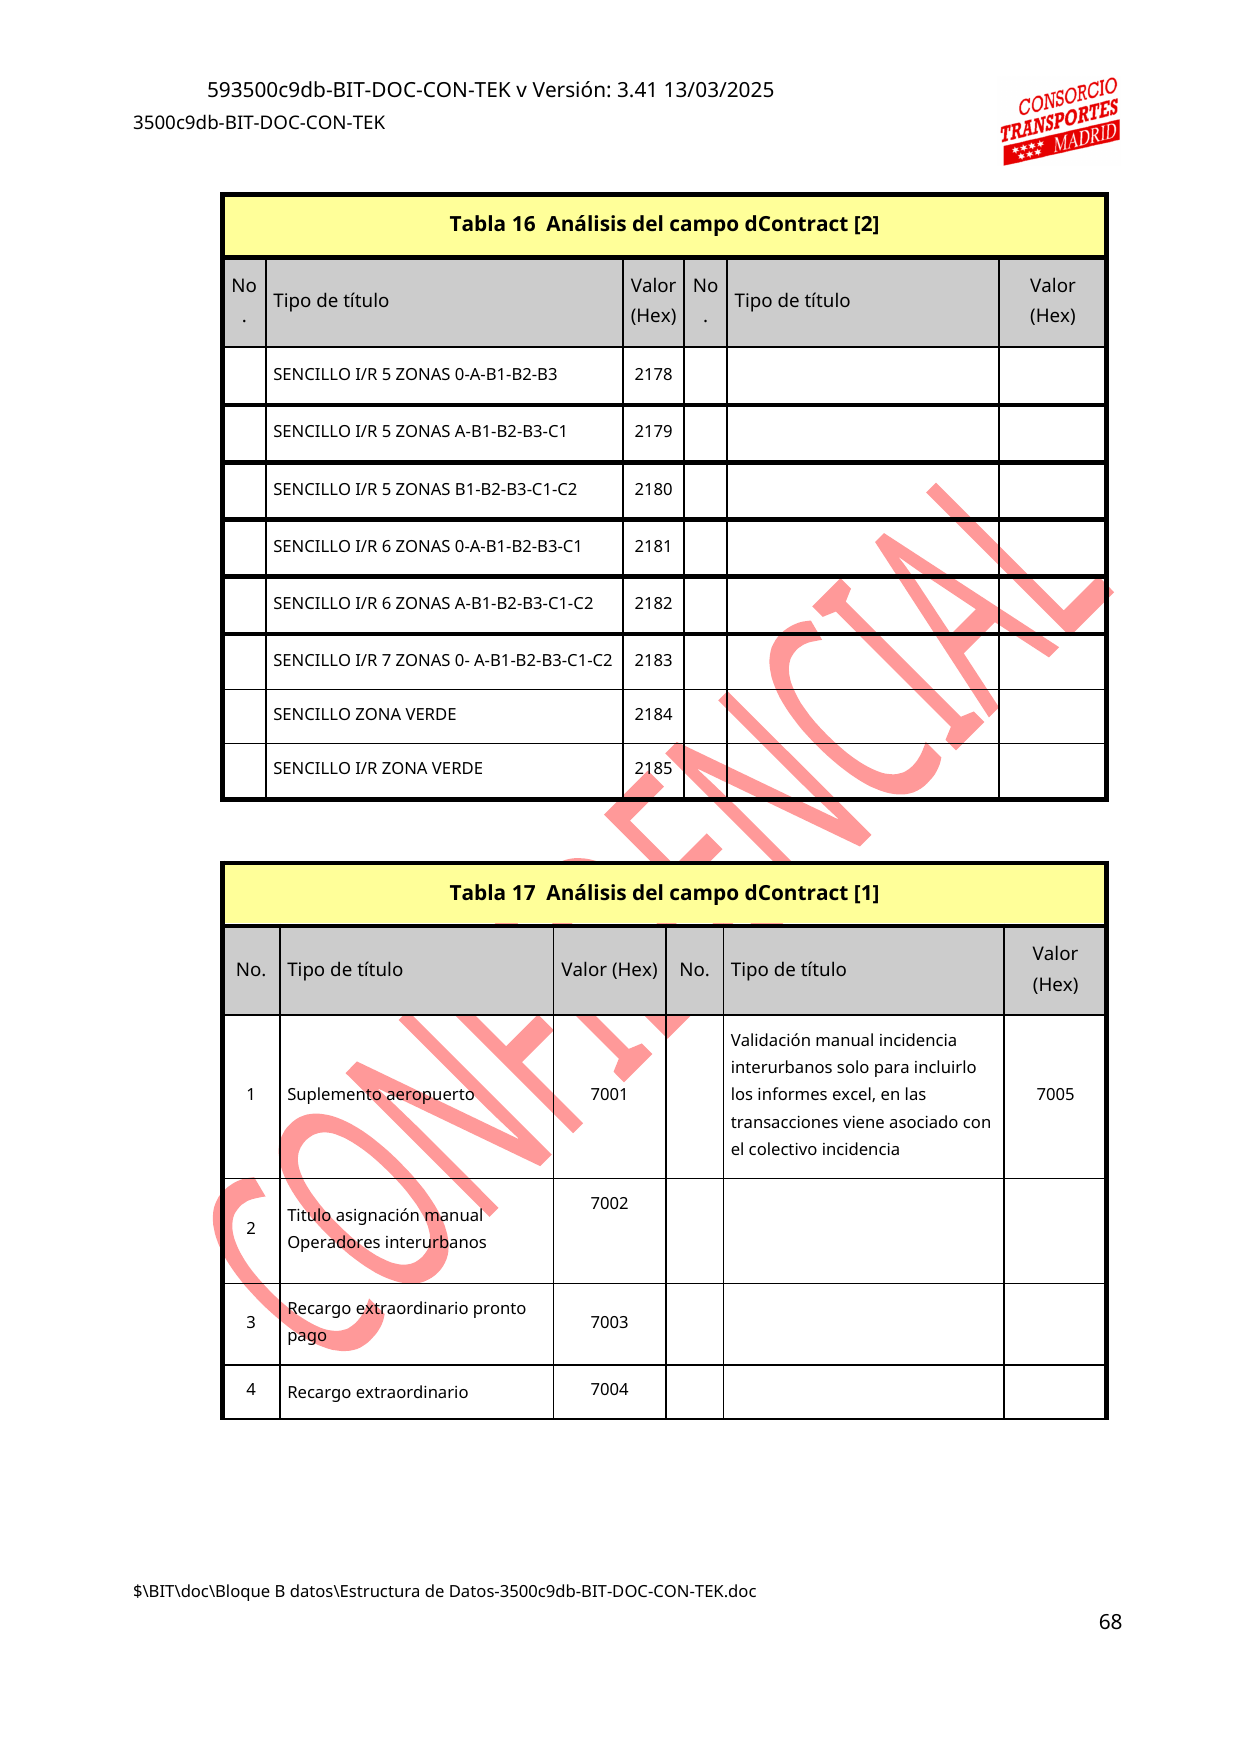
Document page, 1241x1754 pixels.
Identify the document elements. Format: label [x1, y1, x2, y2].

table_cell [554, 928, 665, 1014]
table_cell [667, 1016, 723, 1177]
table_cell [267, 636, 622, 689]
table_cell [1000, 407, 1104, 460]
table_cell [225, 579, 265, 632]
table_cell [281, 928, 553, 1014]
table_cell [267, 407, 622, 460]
picture [996, 76, 1122, 166]
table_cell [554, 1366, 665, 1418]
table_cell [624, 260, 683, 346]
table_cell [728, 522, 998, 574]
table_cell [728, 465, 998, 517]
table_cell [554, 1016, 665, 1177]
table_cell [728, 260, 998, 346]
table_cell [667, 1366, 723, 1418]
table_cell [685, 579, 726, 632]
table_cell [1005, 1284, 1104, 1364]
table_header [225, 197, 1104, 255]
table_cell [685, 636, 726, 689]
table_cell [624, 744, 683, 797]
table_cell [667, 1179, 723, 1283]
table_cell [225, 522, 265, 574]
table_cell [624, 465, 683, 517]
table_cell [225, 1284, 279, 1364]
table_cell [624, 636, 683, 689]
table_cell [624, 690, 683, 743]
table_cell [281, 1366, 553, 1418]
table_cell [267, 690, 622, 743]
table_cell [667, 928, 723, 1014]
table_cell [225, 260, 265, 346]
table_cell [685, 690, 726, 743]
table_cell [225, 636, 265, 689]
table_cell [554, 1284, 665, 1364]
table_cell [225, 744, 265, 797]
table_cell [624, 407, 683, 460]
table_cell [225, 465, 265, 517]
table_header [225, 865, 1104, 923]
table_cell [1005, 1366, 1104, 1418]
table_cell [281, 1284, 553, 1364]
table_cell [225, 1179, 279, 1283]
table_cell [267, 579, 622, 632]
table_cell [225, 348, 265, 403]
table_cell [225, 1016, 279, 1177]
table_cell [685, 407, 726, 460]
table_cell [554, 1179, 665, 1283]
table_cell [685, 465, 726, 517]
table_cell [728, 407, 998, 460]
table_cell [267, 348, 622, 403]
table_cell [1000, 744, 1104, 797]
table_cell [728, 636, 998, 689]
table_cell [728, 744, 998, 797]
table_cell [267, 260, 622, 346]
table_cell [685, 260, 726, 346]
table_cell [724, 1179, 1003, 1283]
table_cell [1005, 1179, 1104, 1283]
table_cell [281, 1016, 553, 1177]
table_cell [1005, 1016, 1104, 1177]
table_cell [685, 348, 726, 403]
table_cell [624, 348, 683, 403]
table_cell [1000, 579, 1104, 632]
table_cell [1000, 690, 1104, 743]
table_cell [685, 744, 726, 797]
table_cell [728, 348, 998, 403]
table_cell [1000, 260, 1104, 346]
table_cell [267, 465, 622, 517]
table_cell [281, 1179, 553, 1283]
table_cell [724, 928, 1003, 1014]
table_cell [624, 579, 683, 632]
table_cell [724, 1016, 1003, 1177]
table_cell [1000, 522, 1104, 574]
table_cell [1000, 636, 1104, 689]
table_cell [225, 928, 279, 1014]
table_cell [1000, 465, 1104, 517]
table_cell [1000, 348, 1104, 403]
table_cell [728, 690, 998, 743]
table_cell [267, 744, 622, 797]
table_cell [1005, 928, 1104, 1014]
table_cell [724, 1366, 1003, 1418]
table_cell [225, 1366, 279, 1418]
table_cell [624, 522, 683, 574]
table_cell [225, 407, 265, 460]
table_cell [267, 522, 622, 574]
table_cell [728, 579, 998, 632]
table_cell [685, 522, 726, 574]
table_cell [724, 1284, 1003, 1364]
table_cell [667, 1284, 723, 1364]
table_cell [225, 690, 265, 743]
